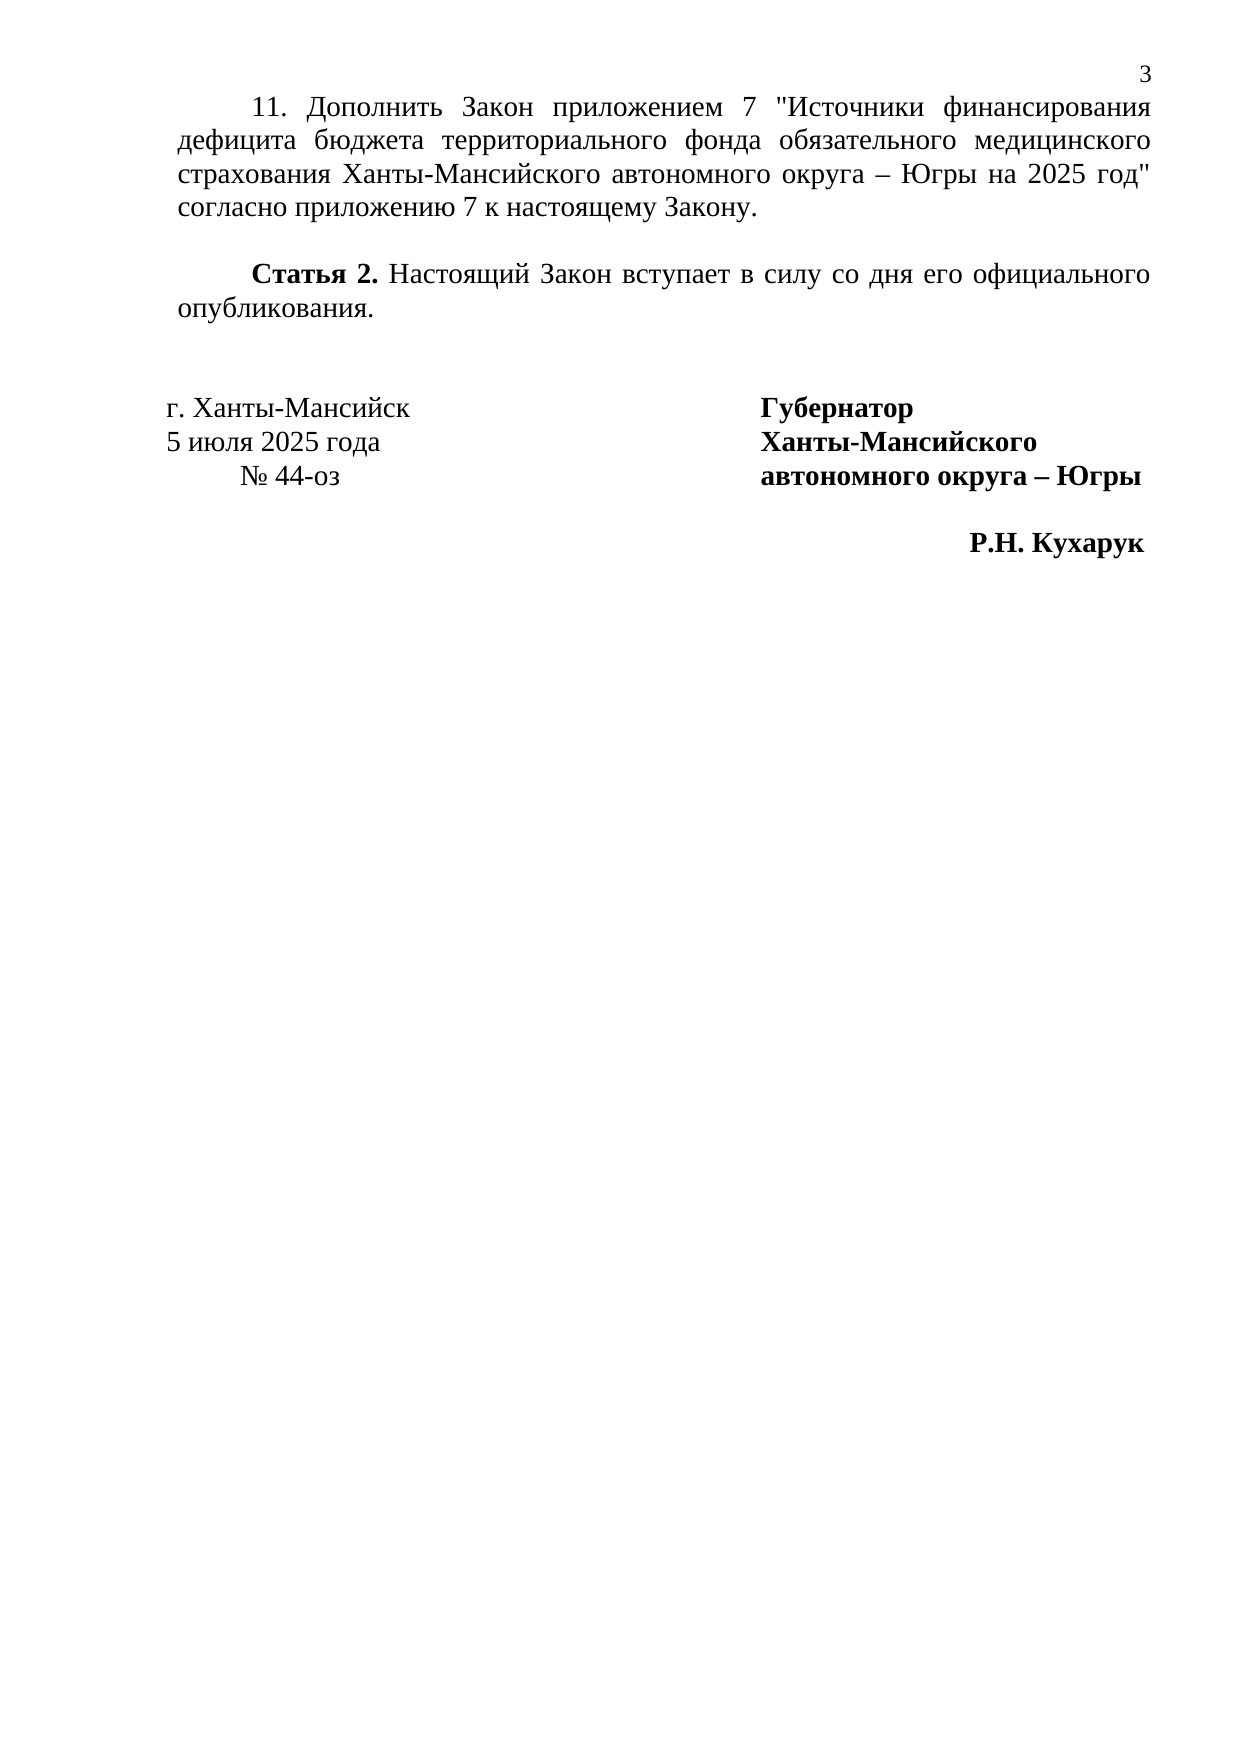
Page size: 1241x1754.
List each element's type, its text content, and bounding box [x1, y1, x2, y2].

table_header Губернатор Ханты-Мансийского автономного округа – Югры Р.Н. Кухарук [633, 391, 1155, 558]
text Статья 2. Настоящий Закон вступает в силу со дня его официального опубликования. [177, 256, 1152, 323]
text 11. Дополнить Закон приложением 7 "Источники финансирования дефицита бюджета территориального фонда обязательного медицинского страхования Ханты-Мансийского автономного округа – Югры на 2025 год" согласно приложению 7 к настоящему Закону. [177, 89, 1152, 223]
table_header г. Ханты-Мансийск 5 июля 2025 года № 44-оз [155, 391, 632, 558]
